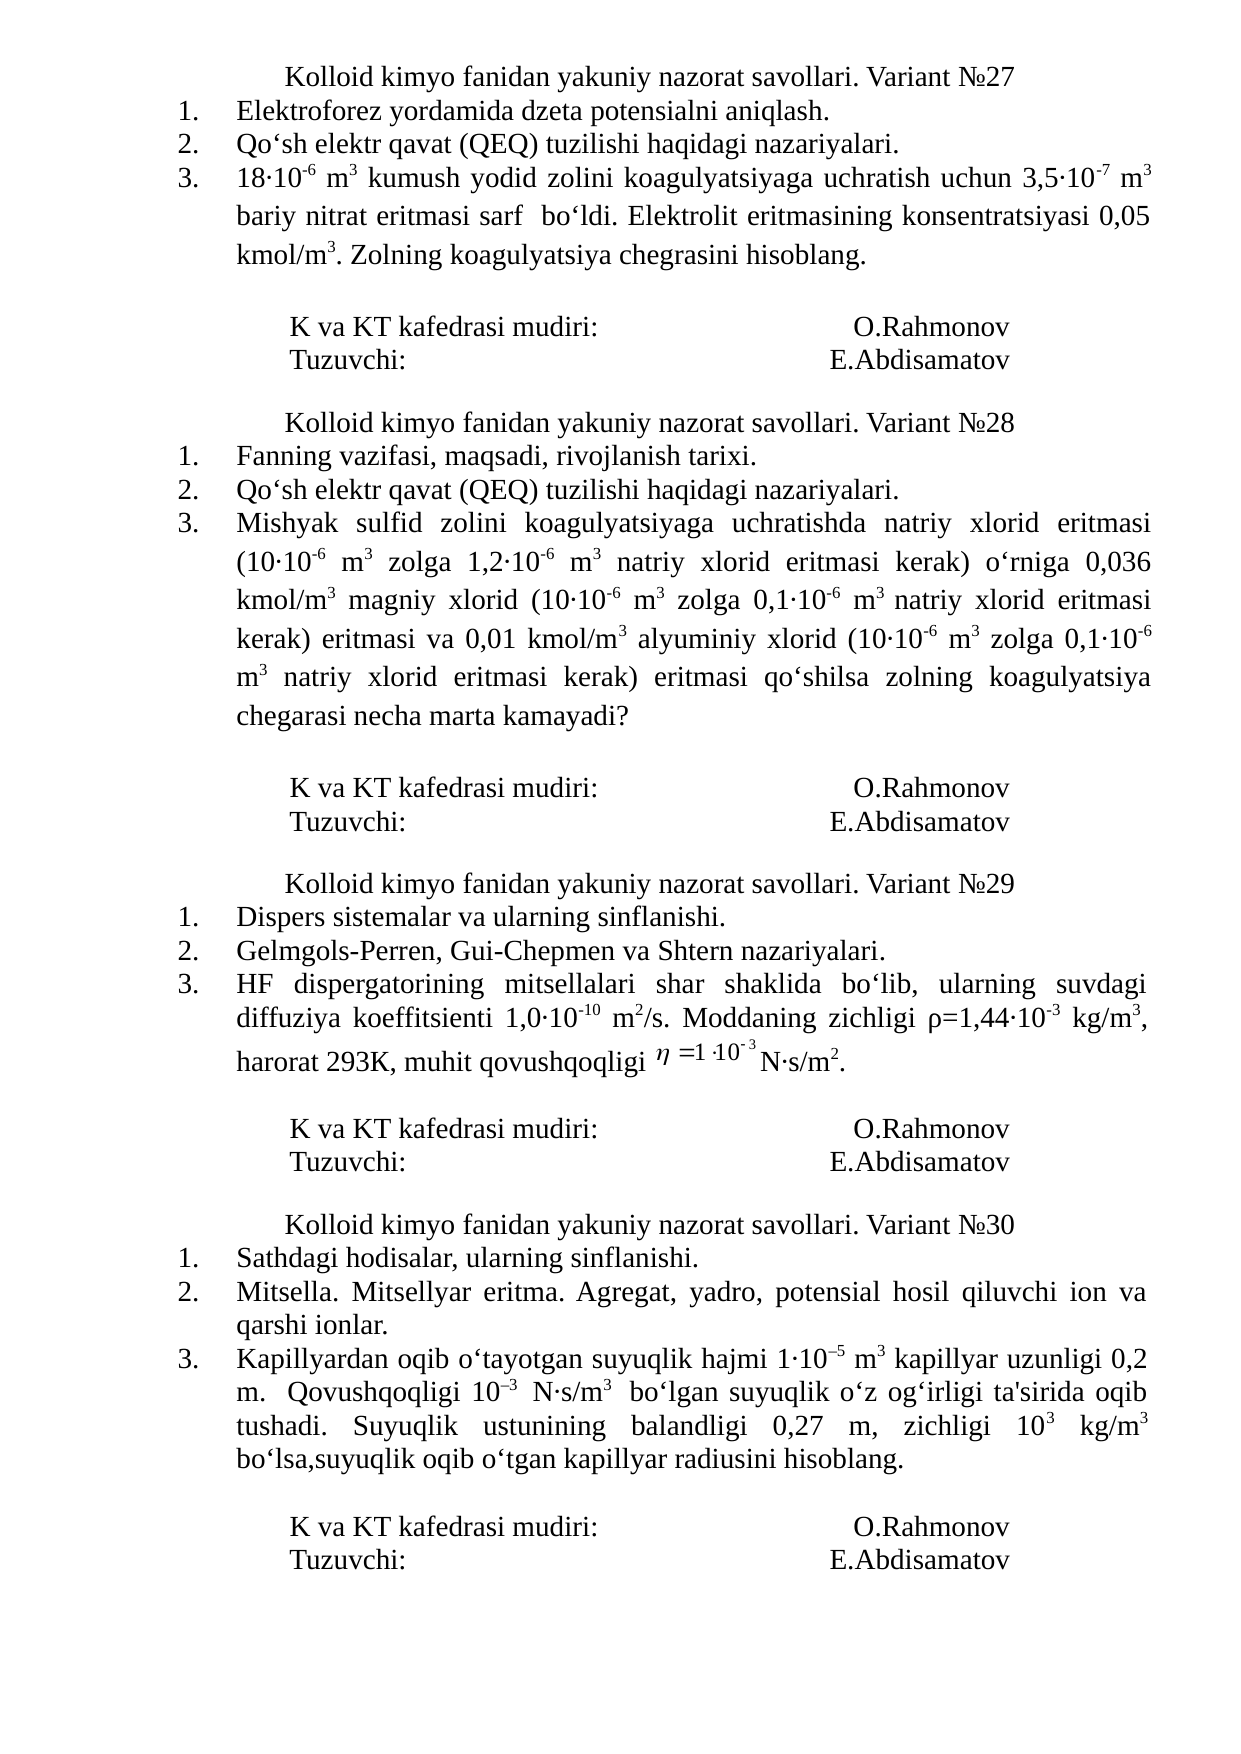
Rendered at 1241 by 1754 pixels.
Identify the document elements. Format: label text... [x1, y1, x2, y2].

list Qo‘sh elektr qavat (QEQ) tuzilishi haqidagi nazariyalari. [177, 472, 1148, 505]
text Kolloid kimyo fanidan yakuniy nazorat savollari. Variant №29 [148, 866, 1152, 899]
list 18∙10- kumush yodid zolini koagulyatsiyaga uchratish uchun 3,5∙10- bariy nitrat eritmasi sarf bo‘ldi. Elеktrolit eritmasining konsеntratsiyasi 0,05 kmol/m3. Zolning koagulyatsiya chеgrasini hisoblang. [177, 160, 1152, 270]
list K va KT kafedrasi mudiri: O.Rahmonov [148, 309, 1152, 342]
list Gelmgols-Perren, Gui-Chepmen va Shtern nazariyalari. [177, 933, 1148, 967]
list Mitsella. Mitsellyar eritma. Agregat, yadro, potensial hosil qiluvchi ion va qarshi ionlar. [177, 1274, 1148, 1341]
text Tuzuvchi: E.Abdisamatov [148, 1144, 1152, 1178]
text Kolloid kimyo fanidan yakuniy nazorat savollari. Variant №30 [148, 1207, 1152, 1240]
list Qo‘sh elektr qavat (QEQ) tuzilishi haqidagi nazariyalari. [177, 126, 1148, 160]
text Tuzuvchi: E.Abdisamatov [148, 804, 1152, 837]
list K va KT kafedrasi mudiri: O.Rahmonov [148, 1111, 1152, 1144]
list K va KT kafedrasi mudiri: O.Rahmonov [148, 1509, 1152, 1542]
list Kapillyardan oqib o‘tayotgan suyuqlik hajmi 1∙10–5 m3 kapillyar uzunligi . Qovushqoqligi 10–3 N∙s/m3 bo‘lgan suyuqlik o‘z og‘irligi ta'sirida oqib tushadi. Suyuqlik ustunining balandligi , zichligi 103 kg/m3 bo‘lsa,suyuqlik oqib o‘tgan kapillyar radiusini hisoblang. [177, 1341, 1148, 1475]
list K va KT kafedrasi mudiri: O.Rahmonov [148, 770, 1152, 804]
list Fanning vazifasi, maqsadi, rivojlanish tarixi. [177, 438, 1152, 472]
text Kolloid kimyo fanidan yakuniy nazorat savollari. Variant №27 [148, 59, 1152, 93]
text Tuzuvchi: E.Abdisamatov [148, 342, 1152, 376]
list Sathdagi hodisalar, ularning sinflanishi. [177, 1240, 1148, 1274]
list Elektroforez yordamida dzeta potensialni aniqlash. [177, 93, 1148, 126]
text Tuzuvchi: E.Abdisamatov [148, 1542, 1152, 1576]
text Kolloid kimyo fanidan yakuniy nazorat savollari. Variant №28 [148, 405, 1152, 438]
list Dispers sistemalar va ularning sinflanishi. [177, 899, 1152, 933]
list HF dispеrgatorining mitsеllalari shar shaklida bo‘lib, ularning suvdagi diffuziya koeffitsiеnti 1,0∙10-10 m2/s. Moddaning zichligi ρ=1,44∙10-3 kg/m3, harorat 293К, muhit qovushqoqligi N∙s/m2. [177, 967, 1148, 1077]
list Mishyak sulfid zolini koagulyatsiyaga uchratishda natriy xlorid eritmasi (10∙10- zolga 1,2∙10- natriy xlorid eritmasi kеrak) o‘rniga 0,036 kmol/m3 magniy xlorid (10∙10- zolga 0,1∙10- natriy xlorid eritmasi kеrak) eritmasi va 0,01 kmol/m3 alyuminiy xlorid (10∙10- zolga 0,1∙10- natriy xlorid eritmasi kеrak) eritmasi qo‘shilsa zolning koagulyatsiya chеgarasi nеcha marta kamayadi? [177, 505, 1152, 732]
